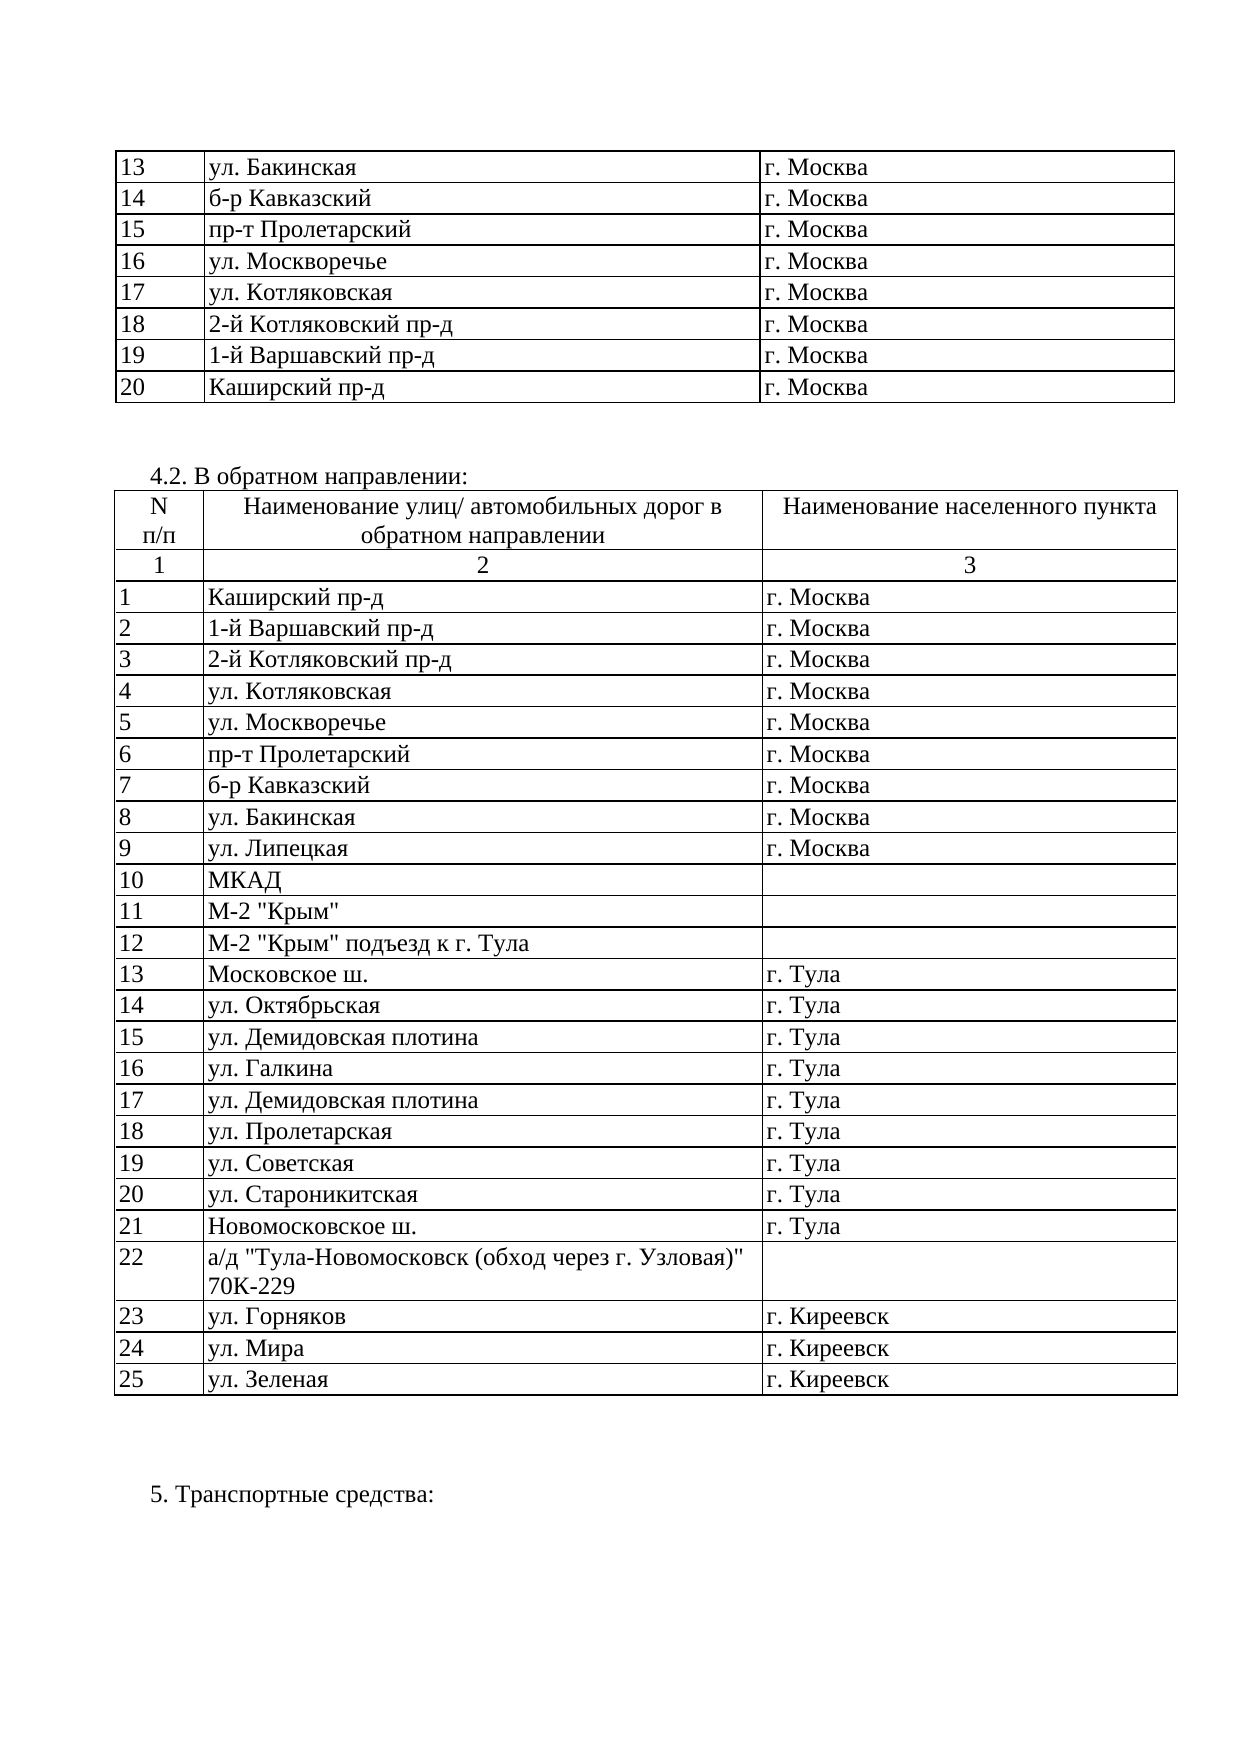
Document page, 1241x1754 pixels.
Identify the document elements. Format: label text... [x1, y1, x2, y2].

table_cell 22 [115, 1242, 203, 1300]
table_cell 13 [115, 959, 203, 989]
table_cell г. Тула [763, 1178, 1177, 1209]
table_cell МКАД [204, 865, 762, 894]
table_cell г. Москва [763, 611, 1177, 643]
table_cell г. Москва [761, 183, 1174, 213]
table_cell 15 [117, 215, 204, 244]
table_cell ул. Демидовская плотина [204, 1085, 762, 1115]
table_cell г. Москва [761, 309, 1174, 339]
table_cell ул. Зеленая [204, 1364, 762, 1394]
table_cell 25 [115, 1364, 203, 1394]
table_cell г. Киреевск [763, 1331, 1177, 1363]
table_cell ул. Котляковская [204, 676, 762, 706]
table_cell 14 [115, 990, 203, 1020]
table_cell г. Москва [763, 769, 1177, 800]
table_cell ул. Октябрьская [204, 991, 762, 1020]
table_cell 8 [115, 801, 203, 832]
table_cell г. Тула [763, 1209, 1177, 1241]
table_cell г. Москва [761, 277, 1174, 307]
table_cell ул. Липецкая [204, 833, 762, 863]
table_cell 20 [115, 1179, 203, 1209]
table_cell 5 [115, 707, 203, 737]
table_cell Московское ш. [204, 959, 762, 989]
table_header Наименование улиц/ автомобильных дорог в обратном направлении [204, 491, 762, 548]
table_cell Каширский пр-д [205, 372, 759, 402]
table_cell 23 [115, 1301, 203, 1331]
table_cell 21 [115, 1210, 203, 1241]
table_cell г. Москва [763, 674, 1177, 706]
table_cell пр-т Пролетарский [204, 739, 762, 769]
table_cell 17 [117, 277, 204, 307]
table_cell 19 [115, 1147, 203, 1178]
table_cell г. Тула [763, 1146, 1177, 1178]
table_cell 9 [115, 833, 203, 863]
table_cell 2-й Котляковский пр-д [205, 309, 759, 339]
table_cell 1-й Варшавский пр-д [205, 340, 759, 370]
table_cell 13 [117, 152, 204, 181]
table_cell Каширский пр-д [204, 582, 762, 611]
table_cell 2-й Котляковский пр-д [204, 645, 762, 674]
table_cell [763, 1241, 1177, 1300]
table_cell ул. Староникитская [204, 1179, 762, 1209]
table_cell 10 [115, 864, 203, 894]
table_cell г. Москва [761, 152, 1174, 181]
table_cell 1 [115, 581, 203, 611]
table_cell ул. Горняков [204, 1301, 762, 1331]
text 5. Транспортные средства: [150, 1479, 1090, 1508]
table_cell 2 [204, 550, 762, 580]
table_cell г. Москва [761, 215, 1174, 244]
table_cell г. Тула [763, 1020, 1177, 1052]
table_cell г. Москва [763, 643, 1177, 674]
table_cell 24 [115, 1332, 203, 1363]
table_cell М-2 "Крым" [204, 896, 762, 926]
table_cell ул. Бакинская [204, 802, 762, 832]
table_cell 17 [115, 1084, 203, 1115]
table_cell г. Киреевск [763, 1300, 1177, 1331]
table_header Наименование населенного пункта [763, 491, 1177, 548]
table_cell б-р Кавказский [204, 770, 762, 800]
table_cell ул. Пролетарская [204, 1116, 762, 1146]
table_cell ул. Галкина [204, 1053, 762, 1083]
table_cell г. Москва [761, 340, 1174, 370]
text 4.2. В обратном направлении: [150, 461, 1090, 489]
table_cell 19 [117, 340, 204, 370]
table_cell 12 [115, 927, 203, 957]
table_cell 1 [115, 550, 203, 580]
table_cell 18 [115, 1116, 203, 1146]
table_cell г. Москва [763, 706, 1177, 737]
table_cell 6 [115, 738, 203, 769]
table_cell г. Киреевск [763, 1363, 1177, 1394]
table_cell г. Тула [763, 1115, 1177, 1146]
table_cell пр-т Пролетарский [205, 215, 759, 244]
table_cell [763, 863, 1177, 894]
table_cell г. Москва [761, 246, 1174, 276]
table_cell г. Тула [763, 1052, 1177, 1083]
table_cell 3 [115, 644, 203, 674]
table_cell б-р Кавказский [205, 183, 759, 213]
table_cell 11 [115, 896, 203, 926]
table_cell М-2 "Крым" подъезд к г. Тула [204, 928, 762, 957]
table_cell 16 [115, 1053, 203, 1083]
table_cell ул. Советская [204, 1148, 762, 1178]
table_cell ул. Демидовская плотина [204, 1022, 762, 1052]
table_cell г. Тула [763, 1083, 1177, 1115]
table_cell 3 [763, 549, 1177, 580]
table_cell ул. Бакинская [205, 152, 759, 181]
table_cell ул. Котляковская [205, 277, 759, 307]
table_cell 16 [117, 246, 204, 276]
table_cell ул. Мира [204, 1333, 762, 1363]
table_header N п/п [115, 491, 203, 548]
table_cell ул. Москворечье [205, 246, 759, 276]
table_cell 1-й Варшавский пр-д [204, 613, 762, 643]
table_cell г. Москва [761, 372, 1174, 402]
table_cell 7 [115, 770, 203, 800]
table_cell г. Москва [763, 800, 1177, 832]
table_cell 20 [117, 372, 204, 402]
table_cell г. Москва [763, 832, 1177, 863]
table_cell [763, 926, 1177, 957]
table_cell 4 [115, 675, 203, 706]
table_cell 2 [115, 613, 203, 643]
table_cell 14 [117, 183, 204, 213]
table_cell г. Москва [763, 737, 1177, 769]
table_cell [763, 895, 1177, 926]
table_cell 15 [115, 1021, 203, 1052]
table_cell Новомосковское ш. [204, 1211, 762, 1241]
table_cell а/д "Тула-Новомосковск (обход через г. Узловая)" 70К-229 [204, 1242, 762, 1300]
table_cell 18 [117, 309, 204, 339]
table_cell г. Тула [763, 989, 1177, 1020]
table_cell ул. Москворечье [204, 707, 762, 737]
table_cell г. Тула [763, 958, 1177, 989]
table_cell г. Москва [763, 580, 1177, 611]
